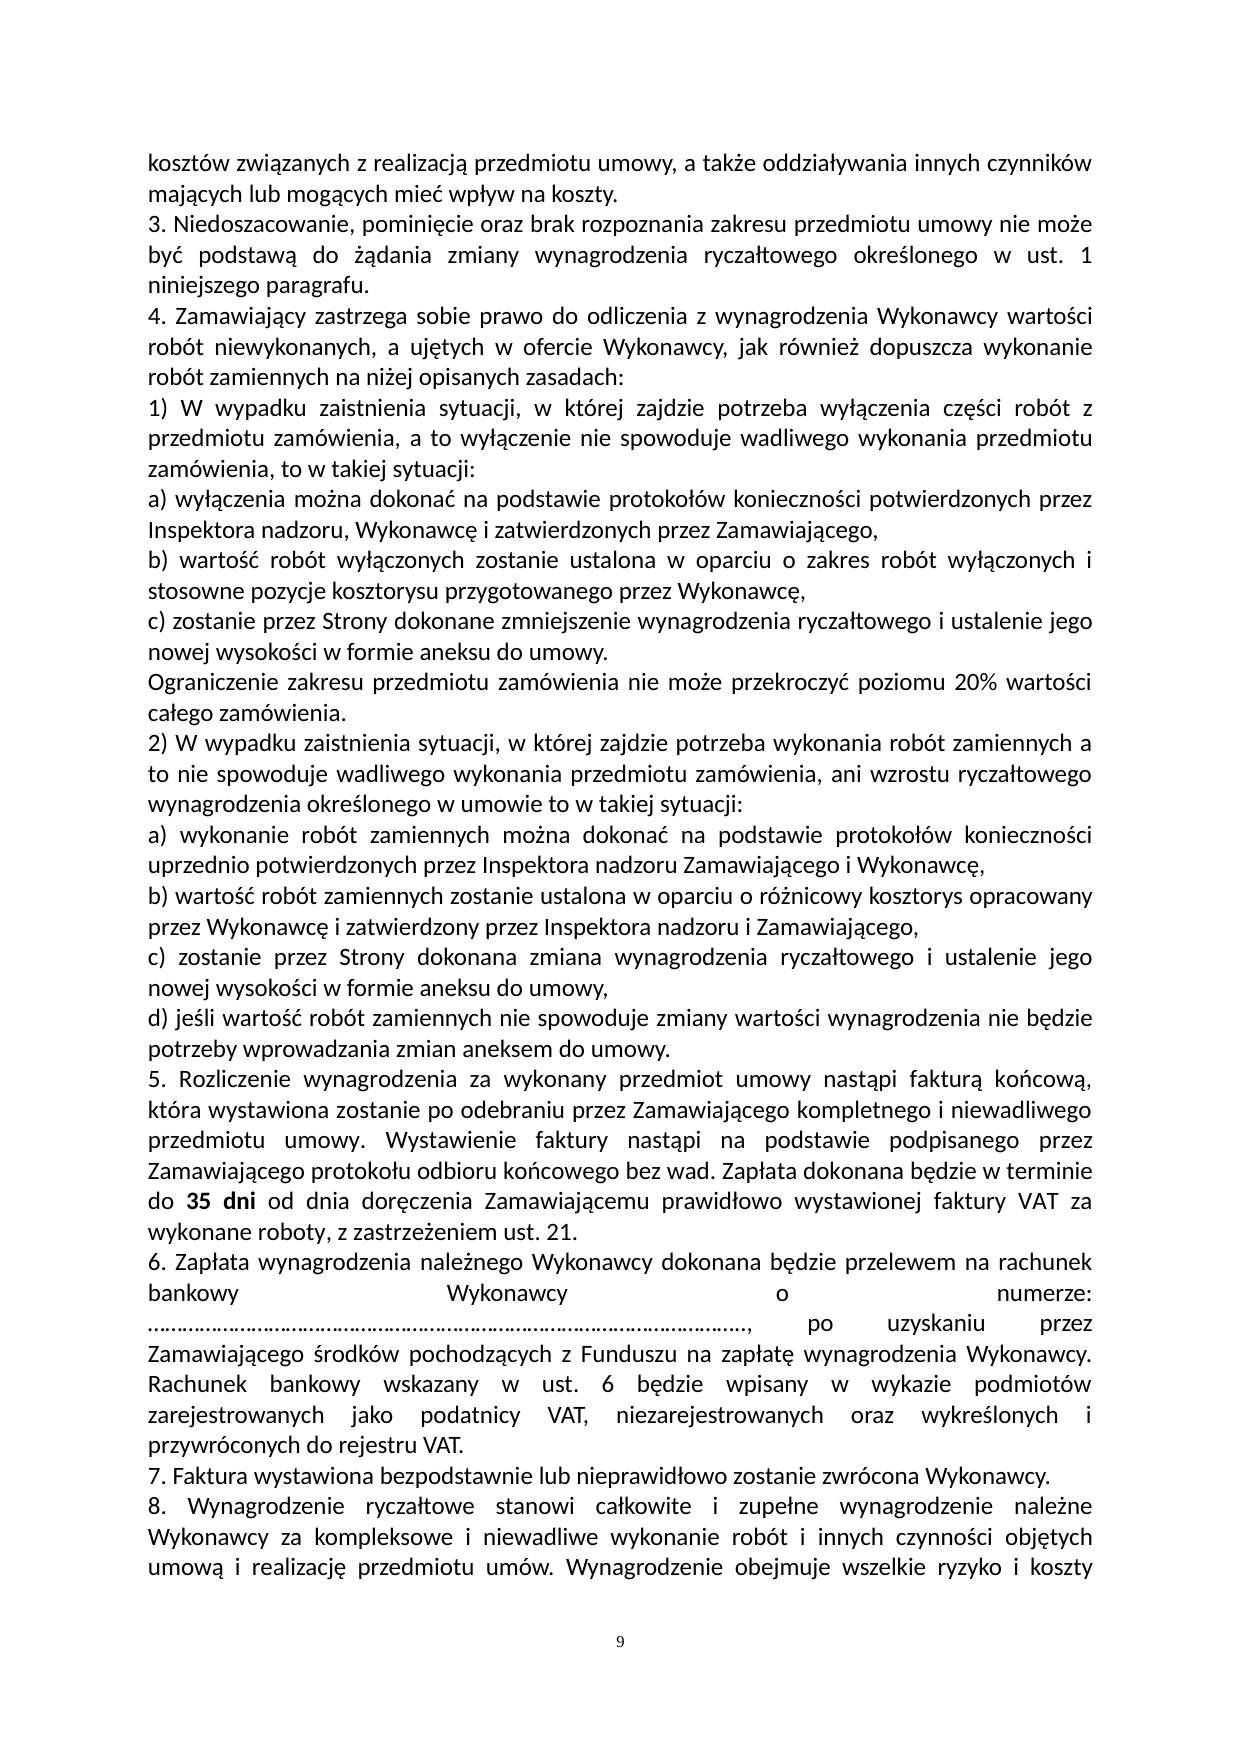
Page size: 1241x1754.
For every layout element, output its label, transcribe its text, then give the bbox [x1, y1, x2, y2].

text 2) W wypadku zaistnienia sytuacji, w której zajdzie potrzeba wykonania robót zamiennych a to nie spowoduje wadliwego wykonania przedmiotu zamówienia, ani wzrostu ryczałtowego wynagrodzenia określonego w umowie to w takiej sytuacji: [148, 727, 1093, 819]
text c) zostanie przez Strony dokonana zmiana wynagrodzenia ryczałtowego i ustalenie jego nowej wysokości w formie aneksu do umowy, [148, 941, 1093, 1002]
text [148, 1491, 1093, 1582]
text 1) W wypadku zaistnienia sytuacji, w której zajdzie potrzeba wyłączenia części robót z przedmiotu zamówienia, a to wyłączenie nie spowoduje wadliwego wykonania przedmiotu zamówienia, to w takiej sytuacji: [148, 392, 1093, 483]
text b) wartość robót wyłączonych zostanie ustalona w oparciu o zakres robót wyłączonych i stosowne pozycje kosztorysu przygotowanego przez Wykonawcę, [148, 544, 1093, 605]
text a) wykonanie robót zamiennych można dokonać na podstawie protokołów konieczności uprzednio potwierdzonych przez Inspektora nadzoru Zamawiającego i Wykonawcę, [148, 819, 1093, 880]
text 7. Faktura wystawiona bezpodstawnie lub nieprawidłowo zostanie zwrócona Wykonawcy. [148, 1460, 1093, 1491]
text 3. Niedoszacowanie, pominięcie oraz brak rozpoznania zakresu przedmiotu umowy nie może być podstawą do żądania zmiany wynagrodzenia ryczałtowego określonego w ust. 1 niniejszego paragrafu. [148, 209, 1093, 300]
text c) zostanie przez Strony dokonane zmniejszenie wynagrodzenia ryczałtowego i ustalenie jego nowej wysokości w formie aneksu do umowy. [148, 605, 1093, 666]
text 4. Zamawiający zastrzega sobie prawo do odliczenia z wynagrodzenia Wykonawcy wartości robót niewykonanych, a ujętych w ofercie Wykonawcy, jak również dopuszcza wykonanie robót zamiennych na niżej opisanych zasadach: [148, 300, 1093, 392]
text a) wyłączenia można dokonać na podstawie protokołów konieczności potwierdzonych przez Inspektora nadzoru, Wykonawcę i zatwierdzonych przez Zamawiającego, [148, 483, 1093, 544]
text d) jeśli wartość robót zamiennych nie spowoduje zmiany wartości wynagrodzenia nie będzie potrzeby wprowadzania zmian aneksem do umowy. [148, 1002, 1093, 1063]
text Ograniczenie zakresu przedmiotu zamówienia nie może przekroczyć poziomu 20% wartości całego zamówienia. [148, 666, 1093, 727]
text b) wartość robót zamiennych zostanie ustalona w oparciu o różnicowy kosztorys opracowany przez Wykonawcę i zatwierdzony przez Inspektora nadzoru i Zamawiającego, [148, 880, 1093, 941]
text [148, 148, 1093, 209]
text 6. Zapłata wynagrodzenia należnego Wykonawcy dokonana będzie przelewem na rachunek bankowy Wykonawcy o numerze: ………………………………………………………………………………………….., po uzyskaniu przez Zamawiającego środków pochodzących z Funduszu na zapłatę wynagrodzenia Wykonawcy. Rachunek bankowy wskazany w ust. 6 będzie wpisany w wykazie podmiotów zarejestrowanych jako podatnicy VAT, niezarejestrowanych oraz wykreślonych i przywróconych do rejestru VAT. [148, 1246, 1093, 1460]
text 5. Rozliczenie wynagrodzenia za wykonany przedmiot umowy nastąpi fakturą końcową, która wystawiona zostanie po odebraniu przez Zamawiającego kompletnego i niewadliwego przedmiotu umowy. Wystawienie faktury nastąpi na podstawie podpisanego przez Zamawiającego protokołu odbioru końcowego bez wad. Zapłata dokonana będzie w terminie do 35 dni od dnia doręczenia Zamawiającemu prawidłowo wystawionej faktury VAT za wykonane roboty, z zastrzeżeniem ust. 21. [148, 1063, 1093, 1246]
